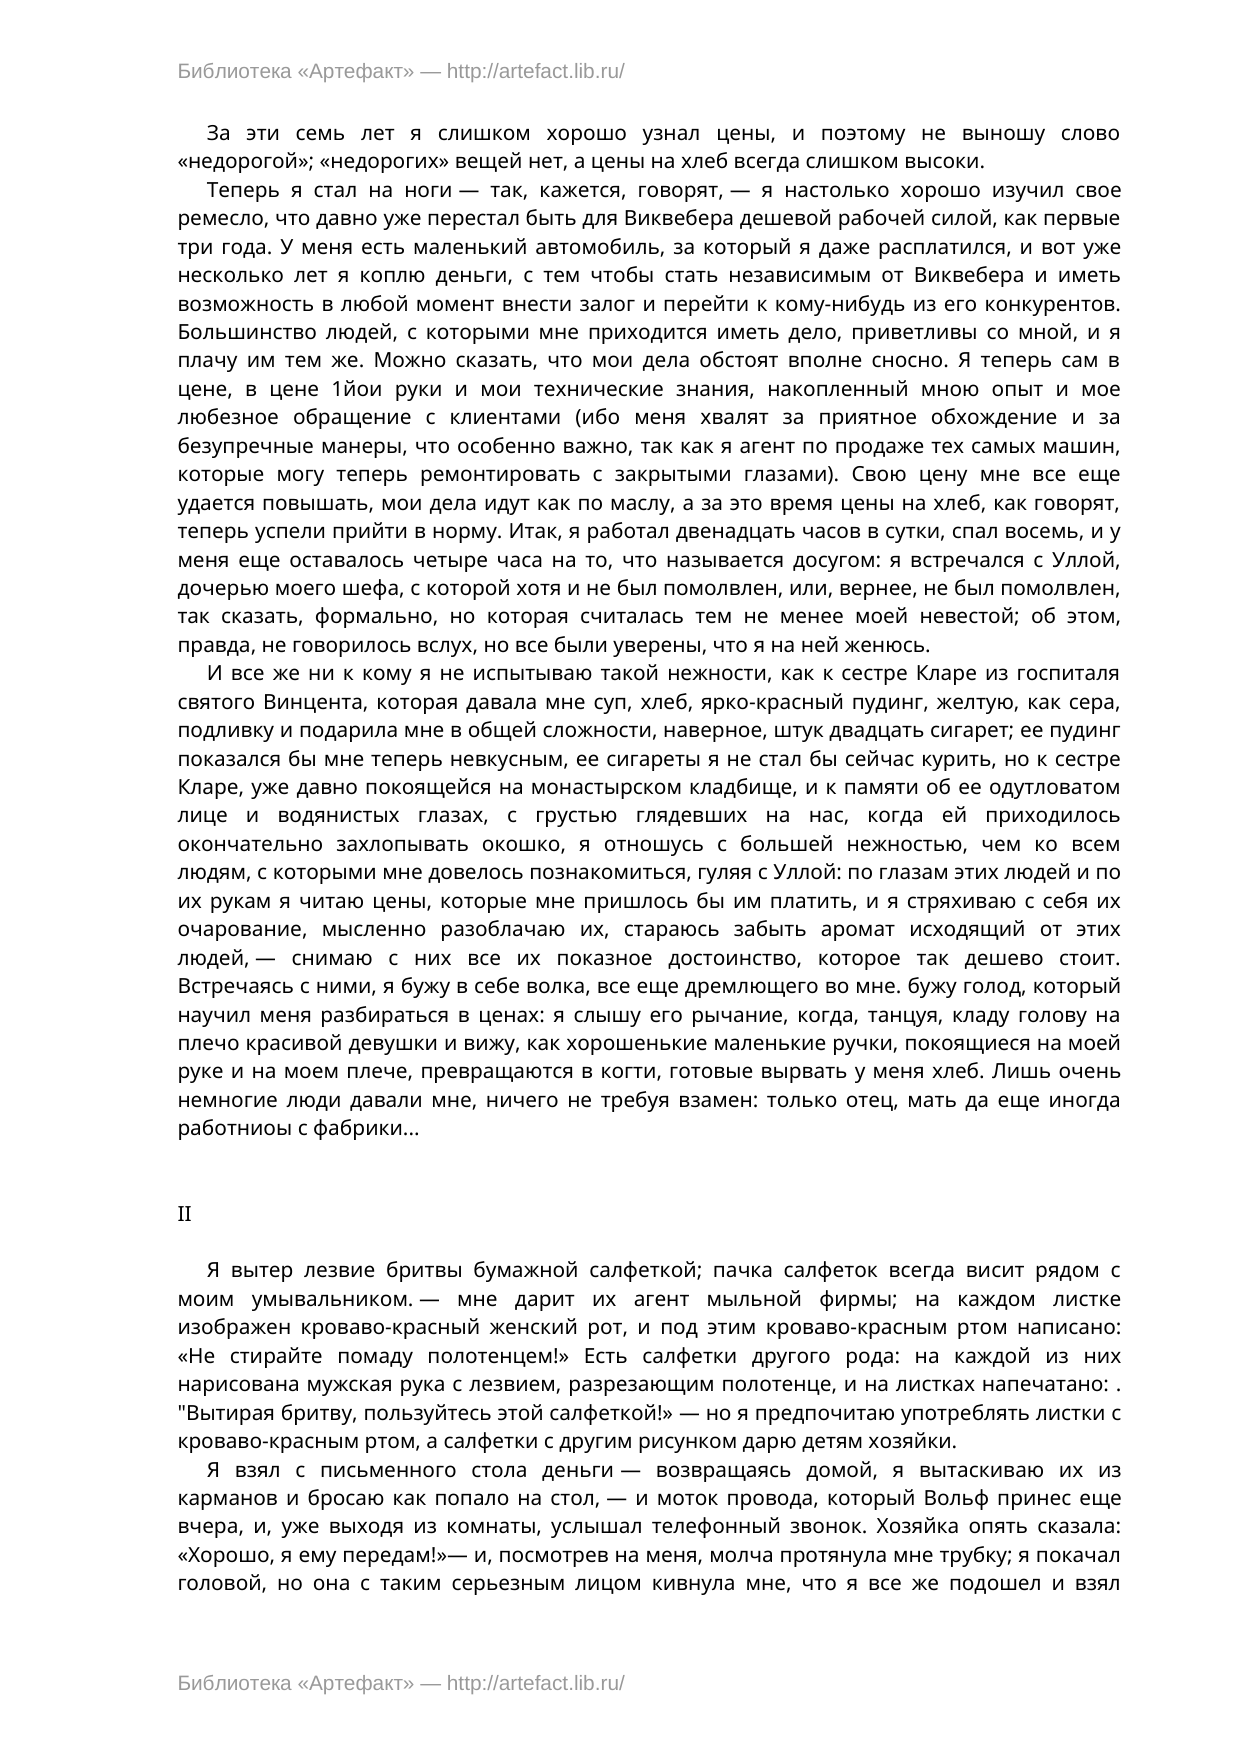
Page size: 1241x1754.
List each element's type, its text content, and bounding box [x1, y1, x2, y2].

text Я вытер лезвие бритвы бумажной салфеткой; пачка салфеток всегда висит рядом с моим умывальником. — мне дарит их агент мыльной фирмы; на каждом листке изображен кроваво-красный женский рот, и под этим кроваво-красным ртом написано: «Не стирайте помаду полотенцем!» Есть салфетки другого рода: на каждой из них нарисована мужская рука с лезвием, разрезающим полотенце, и на листках напечатано: . "Вытирая бритву, пользуйтесь этой салфеткой!» — но я предпочитаю употреблять листки с кроваво-красным ртом, а салфетки с другим рисунком дарю детям хозяйки. [177, 1256, 1122, 1455]
text И все же ни к кому я не испытываю такой нежности, как к сестре Кларе из госпиталя святого Винцента, которая давала мне суп, хлеб, ярко-красный пудинг, желтую, как сера, подливку и подарила мне в общей сложности, наверное, штук двадцать сигарет; ее пудинг показался бы мне теперь невкусным, ее сигареты я не стал бы сейчас курить, но к сестре Кларе, уже давно покоящейся на монастырском кладбище, и к памяти об ее одутловатом лице и водянистых глазах, с грустью глядевших на нас, когда ей приходилось окончательно захлопывать окошко, я отношусь с большей нежностью, чем ко всем людям, с которыми мне довелось познакомиться, гуляя с Уллой: по глазам этих людей и по их рукам я читаю цены, которые мне пришлось бы им платить, и я стряхиваю с себя их очарование, мысленно разоблачаю их, стараюсь забыть аромат исходящий от этих людей, — снимаю с них все их показное достоинство, которое так дешево стоит. Встречаясь с ними, я бужу в себе волка, все еще дремлющего во мне. бужу голод, который научил меня разбираться в ценах: я слышу его рычание, когда, танцуя, кладу голову на плечо красивой девушки и вижу, как хорошенькие маленькие ручки, покоящиеся на моей руке и на моем плече, превращаются в когти, готовые вырвать у меня хлеб. Лишь очень немногие люди давали мне, ничего не требуя взамен: только отец, мать да еще иногда работниоы с фабрики... [177, 658, 1122, 1142]
text За эти семь лет я слишком хорошо узнал цены, и поэтому не выношу слово «недорогой»; «недорогих» вещей нет, а цены на хлеб всегда слишком высоки. [177, 118, 1122, 175]
text II [177, 1142, 1122, 1227]
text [177, 1455, 1122, 1597]
text Теперь я стал на ноги — так, кажется, говорят, — я настолько хорошо изучил свое ремесло, что давно уже перестал быть для Виквебера дешевой рабочей силой, как первые три года. У меня есть маленький автомобиль, за который я даже расплатился, и вот уже несколько лет я коплю деньги, с тем чтобы стать независимым от Виквебера и иметь возможность в любой момент внести залог и перейти к кому-нибудь из его конкурентов. Большинство людей, с которыми мне приходится иметь дело, приветливы со мной, и я плачу им тем же. Можно сказать, что мои дела обстоят вполне сносно. Я теперь сам в цене, в цене 1йои руки и мои технические знания, накопленный мною опыт и мое любезное обращение с клиентами (ибо меня хвалят за приятное обхождение и за безупречные манеры, что особенно важно, так как я агент по продаже тех самых машин, которые могу теперь ремонтировать с закрытыми глазами). Свою цену мне все еще удается повышать, мои дела идут как по маслу, а за это время цены на хлеб, как говорят, теперь успели прийти в норму. Итак, я работал двенадцать часов в сутки, спал восемь, и у меня еще оставалось четыре часа на то, что называется досугом: я встречался с Уллой, дочерью моего шефа, с которой хотя и не был помолвлен, или, вернее, не был помолвлен, так сказать, формально, но которая считалась тем не менее моей невестой; об этом, правда, не говорилось вслух, но все были уверены, что я на ней женюсь. [177, 175, 1122, 658]
